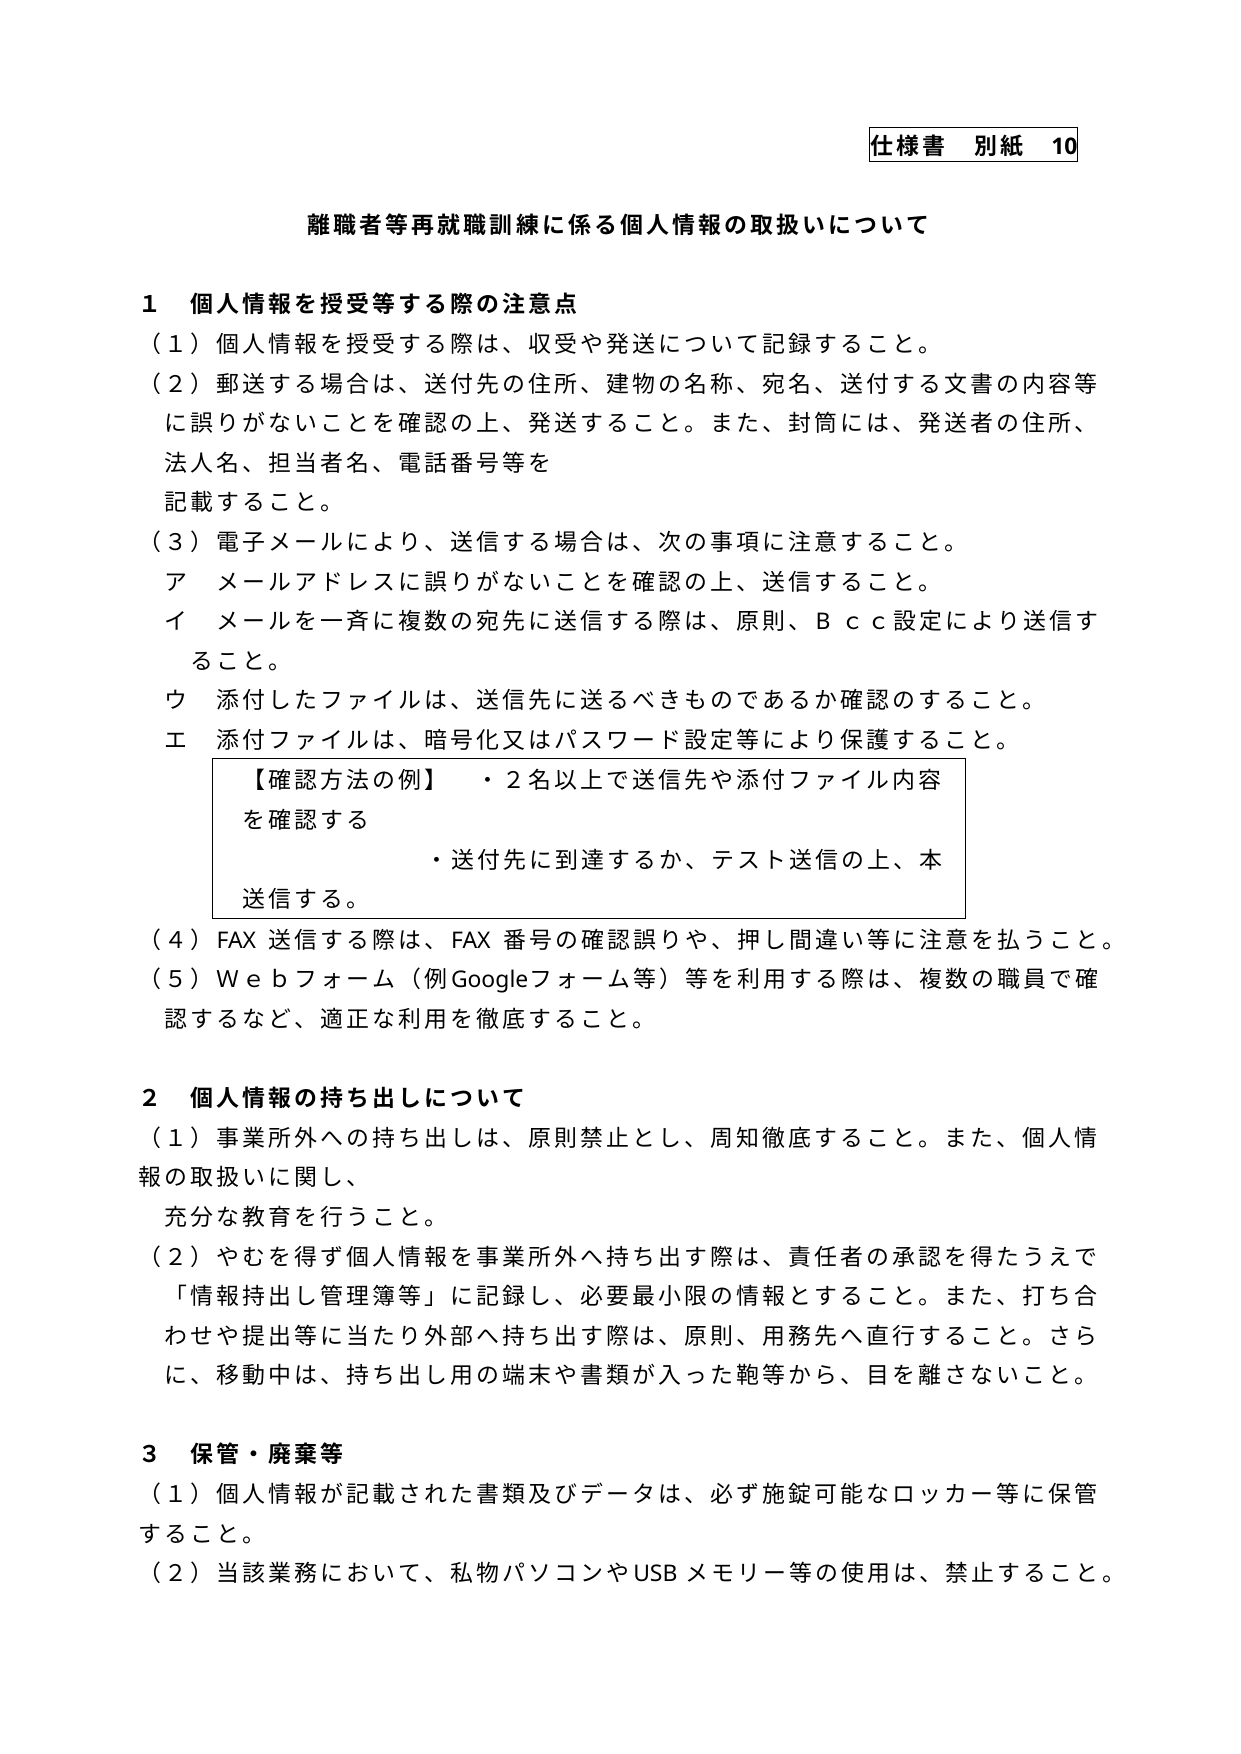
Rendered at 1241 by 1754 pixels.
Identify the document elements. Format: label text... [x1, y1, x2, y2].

text （２）やむを得ず個人情報を事業所外へ持ち出す際は、責任者の承認を得たうえで「情報持出し管理簿等」に記録し、必要最小限の情報とすること。また、打ち合わせや提出等に当たり外部へ持ち出す際は、原則、用務先へ直行すること。さらに、移動中は、持ち出し用の端末や書類が入った鞄等から、目を離さないこと。 [138, 1235, 1102, 1394]
text （２）当該業務において、私物パソコンやUSBメモリー等の使用は、禁止すること。 [138, 1552, 1102, 1592]
text ２ 個人情報の持ち出しについて [138, 1077, 1102, 1117]
text （１）個人情報を授受する際は、収受や発送について記録すること。 [138, 323, 1102, 362]
text ア メールアドレスに誤りがないことを確認の上、送信すること。 [138, 560, 1102, 600]
table_header 【確認方法の例】 ・２名以上で送信先や添付ファイル内容を確認する ・送付先に到達するか、テスト送信の上、本送信する。 [213, 759, 965, 918]
text （３）電子メールにより、送信する場合は、次の事項に注意すること。 [138, 521, 1102, 560]
text 仕様書 別紙10 [138, 125, 1102, 164]
text （４）FAX送信する際は、FAX番号の確認誤りや、押し間違い等に注意を払うこと。 [138, 919, 1102, 958]
text ウ 添付したファイルは、送信先に送るべきものであるか確認のすること。 [138, 679, 1102, 719]
text エ 添付ファイルは、暗号化又はパスワード設定等により保護すること。 [138, 719, 1102, 758]
text （１）個人情報が記載された書類及びデータは、必ず施錠可能なロッカー等に保管すること。 [138, 1473, 1102, 1552]
text １ 個人情報を授受等する際の注意点 [138, 283, 1102, 323]
text 充分な教育を行うこと。 [138, 1196, 1102, 1235]
text イ メールを一斉に複数の宛先に送信する際は、原則、Bｃｃ設定により送信すること。 [161, 600, 1102, 679]
text （５）Ｗｅｂフォーム（例Googleフォーム等）等を利用する際は、複数の職員で確認するなど、適正な利用を徹底すること。 [138, 958, 1102, 1037]
text 記載すること。 [161, 481, 1102, 521]
text （１）事業所外への持ち出しは、原則禁止とし、周知徹底すること。また、個人情報の取扱いに関し、 [138, 1117, 1102, 1196]
text （２）郵送する場合は、送付先の住所、建物の名称、宛名、送付する文書の内容等に誤りがないことを確認の上、発送すること。また、封筒には、発送者の住所、法人名、担当者名、電話番号等を [138, 362, 1102, 481]
text ３ 保管・廃棄等 [138, 1433, 1102, 1473]
text 離職者等再就職訓練に係る個人情報の取扱いについて [138, 204, 1102, 244]
